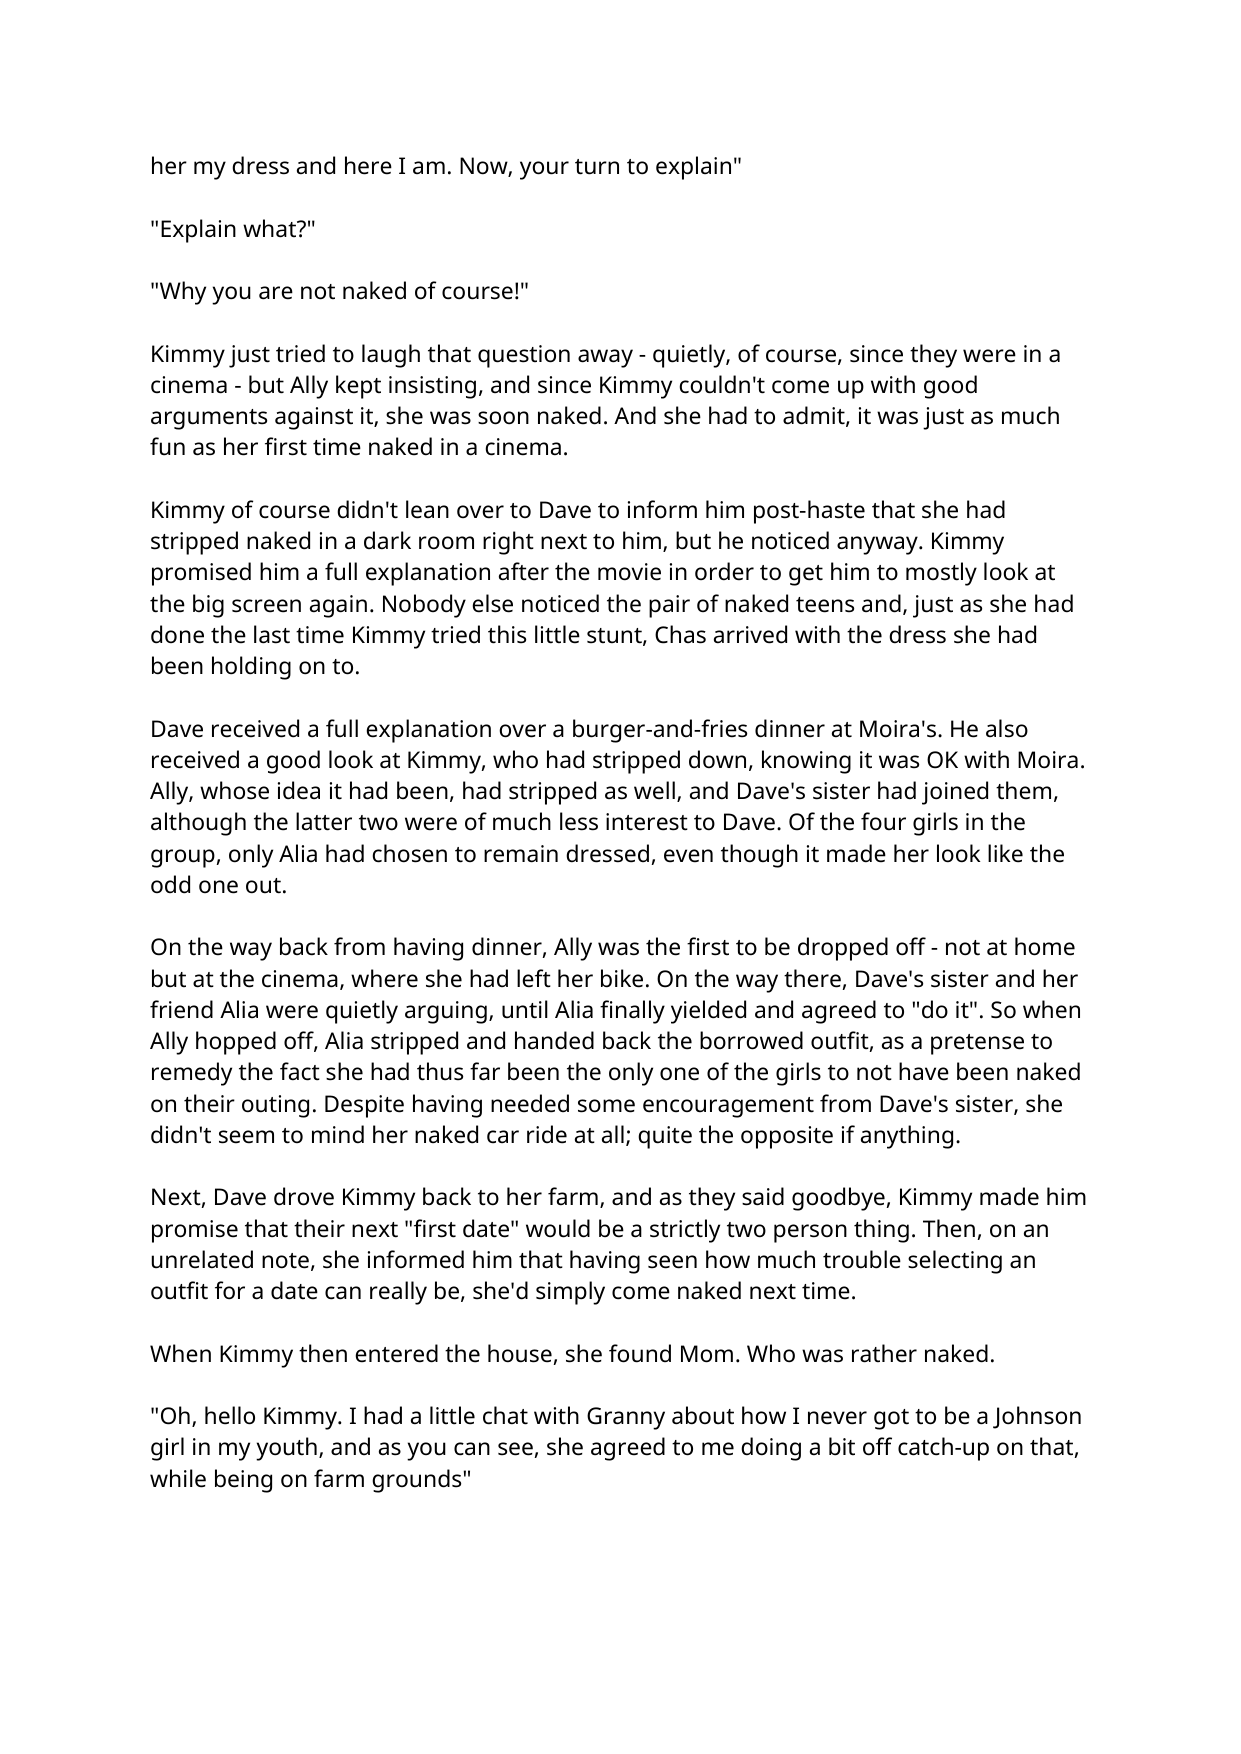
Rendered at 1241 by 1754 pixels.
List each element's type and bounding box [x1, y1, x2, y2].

text [150, 150, 1090, 1494]
